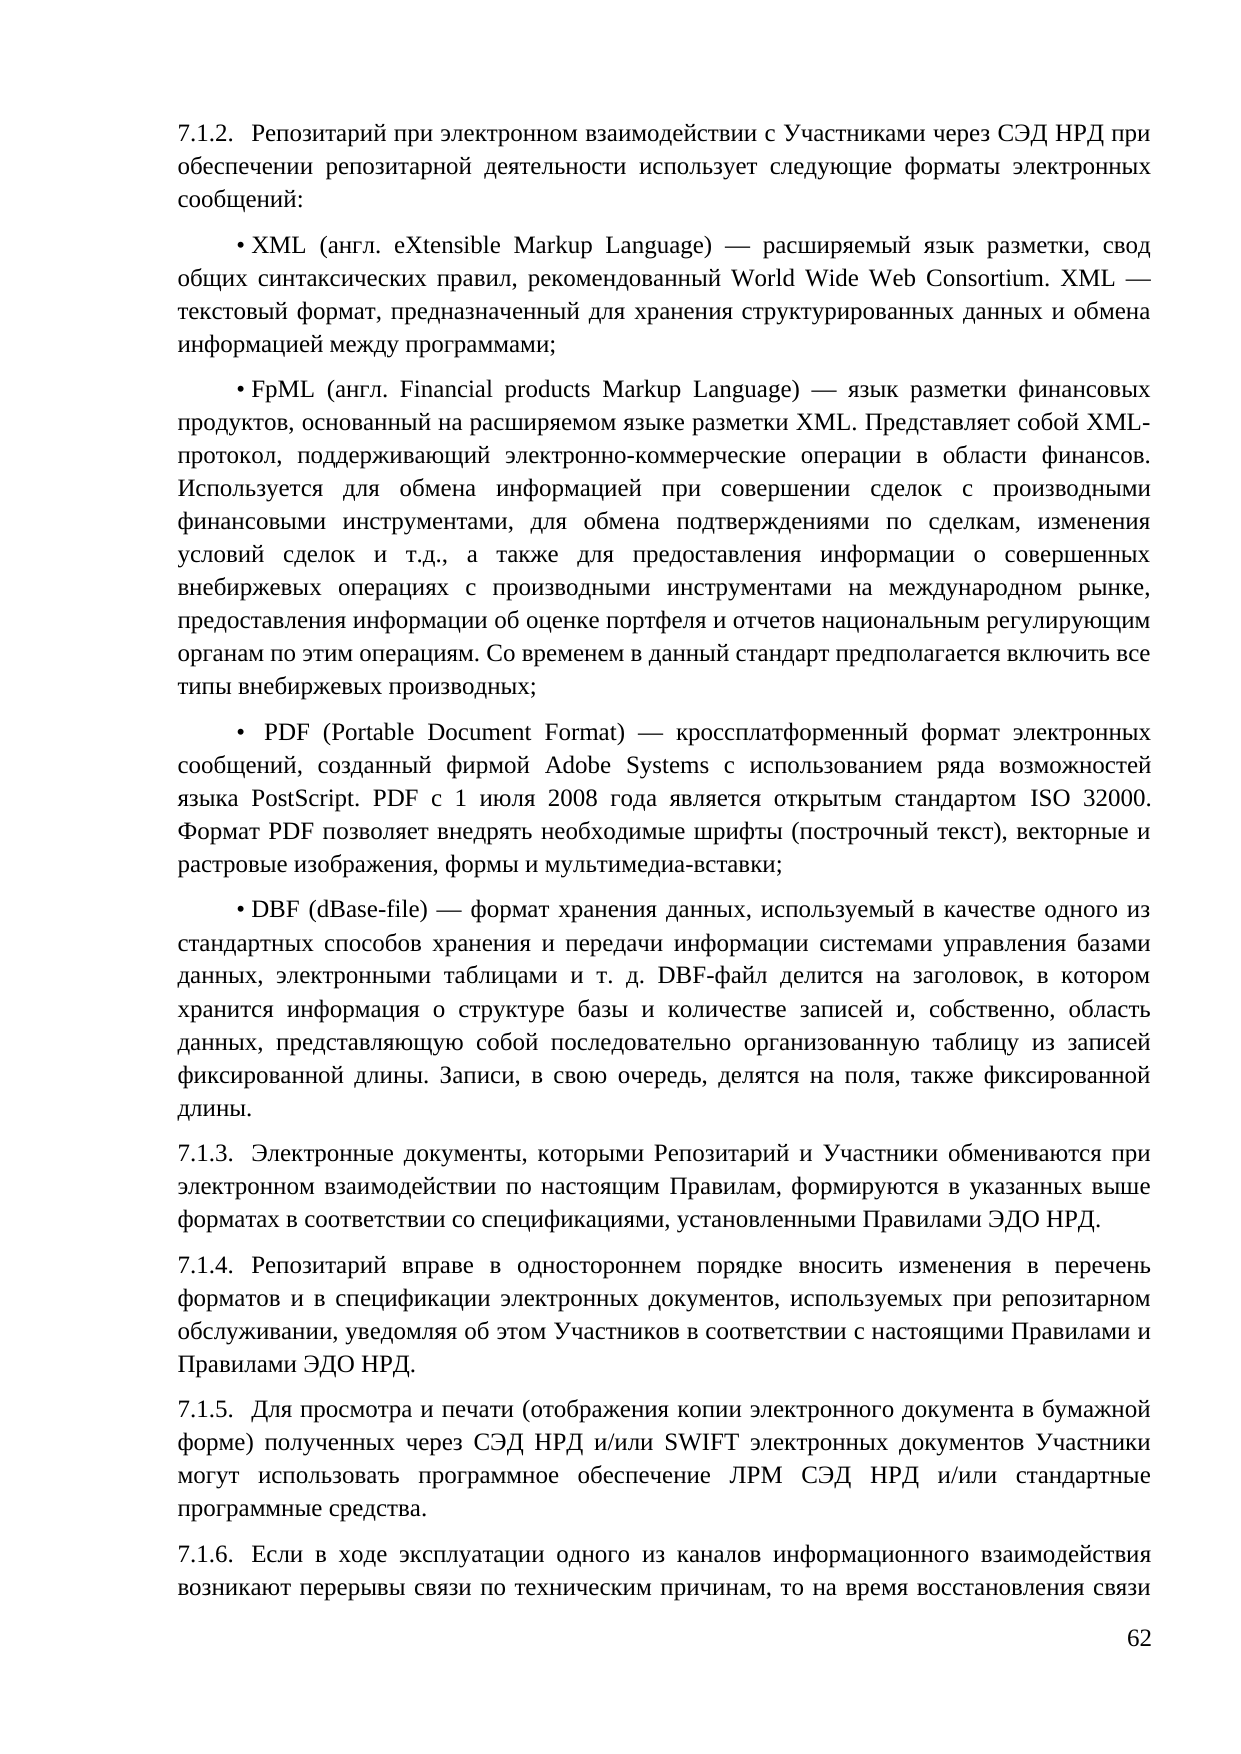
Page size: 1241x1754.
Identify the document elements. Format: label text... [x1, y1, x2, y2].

text • FpML (англ. Financial products Markup Language) — язык разметки финансовых продуктов, основанный на расширяемом языке разметки XML. Представляет собой XML-протокол, поддерживающий электронно-коммерческие операции в области финансов. Используется для обмена информацией при совершении сделок с производными финансовыми инструментами, для обмена подтверждениями по сделкам, изменения условий сделок и т.д., а также для предоставления информации о совершенных внебиржевых операциях с производными инструментами на международном рынке, предоставления информации об оценке портфеля и отчетов национальным регулирующим органам по этим операциям. Со временем в данный стандарт предполагается включить все типы внебиржевых производных; [177, 374, 1152, 700]
text 7.1.5. Для просмотра и печати (отображения копии электронного документа в бумажной форме) полученных через СЭД НРД и/или SWIFT электронных документов Участники могут использовать программное обеспечение ЛРМ СЭД НРД и/или стандартные программные средства. [177, 1394, 1152, 1522]
text 7.1.3. Электронные документы, которыми Репозитарий и Участники обмениваются при электронном взаимодействии по настоящим Правилам, формируются в указанных выше форматах в соответствии со спецификациями, установленными Правилами ЭДО НРД. [177, 1138, 1152, 1233]
text 7.1.2. Репозитарий при электронном взаимодействии с Участниками через СЭД НРД при обеспечении репозитарной деятельности использует следующие форматы электронных сообщений: [177, 118, 1152, 213]
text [177, 1539, 1152, 1601]
text • PDF (Portable Document Format) — кроссплатформенный формат электронных сообщений, созданный фирмой Adobe Systems с использованием ряда возможностей языка PostScript. PDF с 1 июля 2008 года является открытым стандартом ISO 32000. Формат PDF позволяет внедрять необходимые шрифты (построчный текст), векторные и растровые изображения, формы и мультимедиа-вставки; [177, 717, 1152, 878]
text 7.1.4. Репозитарий вправе в одностороннем порядке вносить изменения в перечень форматов и в спецификации электронных документов, используемых при репозитарном обслуживании, уведомляя об этом Участников в соответствии с настоящими Правилами и Правилами ЭДО НРД. [177, 1250, 1152, 1378]
text • XML (англ. eXtensible Markup Language) — расширяемый язык разметки, свод общих синтаксических правил, рекомендованный World Wide Web Consortium. XML — текстовый формат, предназначенный для хранения структурированных данных и обмена информацией между программами; [177, 230, 1152, 357]
text • DBF (dBase-file) — формат хранения данных, используемый в качестве одного из стандартных способов хранения и передачи информации системами управления базами данных, электронными таблицами и т. д. DBF-файл делится на заголовок, в котором хранится информация о структуре базы и количестве записей и, собственно, область данных, представляющую собой последовательно организованную таблицу из записей фиксированной длины. Записи, в свою очередь, делятся на поля, также фиксированной длины. [177, 894, 1152, 1121]
